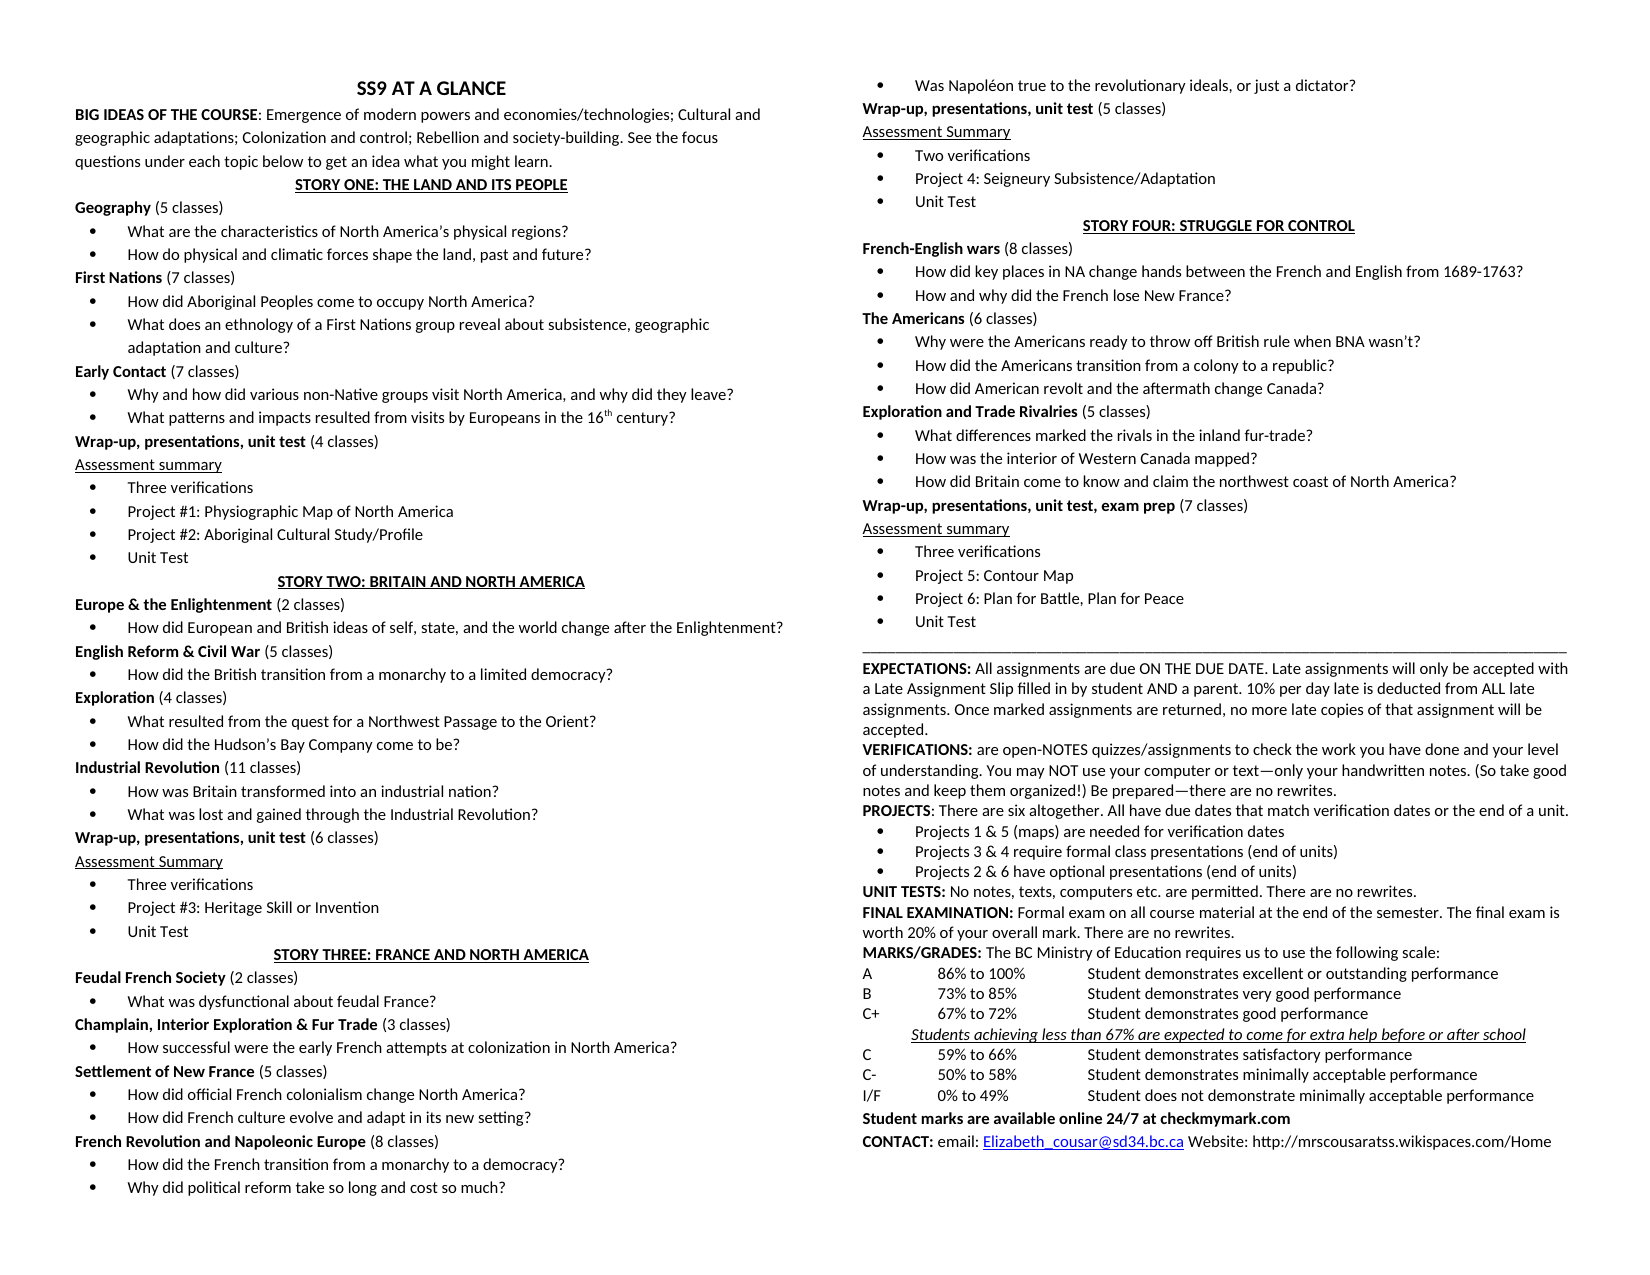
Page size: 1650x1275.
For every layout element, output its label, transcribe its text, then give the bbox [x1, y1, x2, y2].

list How did the Hudson’s Bay Company come to be? [90, 734, 787, 754]
text Europe & the Enlightenment (2 classes) [75, 594, 787, 614]
list How was the interior of Western Canada mapped? [877, 448, 1575, 469]
list Why and how did various non-Native groups visit North America, and why did they leave? [90, 384, 787, 404]
text Industrial Revolution (11 classes) [75, 757, 787, 778]
text A 86% to 100% Student demonstrates excellent or outstanding performance [862, 963, 1575, 983]
list Unit Test [877, 612, 1575, 632]
list How did Aboriginal Peoples come to occupy North America? [90, 291, 787, 311]
text Students achieving less than 67% are expected to come for extra help before or after school [862, 1024, 1575, 1044]
list How did American revolt and the aftermath change Canada? [877, 378, 1575, 399]
list Project #1: Physiographic Map of North America [90, 501, 787, 521]
text Wrap-up, presentations, unit test (6 classes) [75, 827, 787, 848]
text Exploration and Trade Rivalries (5 classes) [862, 402, 1575, 422]
text Settlement of New France (5 classes) [75, 1061, 787, 1081]
text Assessment summary [75, 454, 787, 474]
list What are the characteristics of North America’s physical regions? [90, 221, 787, 241]
text Champlain, Interior Exploration & Fur Trade (3 classes) [75, 1014, 787, 1034]
text I/F 0% to 49% Student does not demonstrate minimally acceptable performance [862, 1085, 1575, 1105]
list How was Britain transformed into an industrial nation? [90, 781, 787, 801]
list Three verifications [877, 542, 1575, 562]
list How did Britain come to know and claim the northwest coast of North America? [877, 472, 1575, 492]
list What was lost and gained through the Industrial Revolution? [90, 804, 787, 824]
text Assessment summary [862, 518, 1575, 539]
text EXPECTATIONS: All assignments are due ON THE DUE DATE. Late assignments will only be accepted with a Late Assignment Slip filled in by student AND a parent. 10% per day late is deducted from ALL late assignments. Once marked assignments are returned, no more late copies of that assignment will be accepted. [862, 658, 1575, 739]
list Project #3: Heritage Skill or Invention [90, 897, 787, 918]
list Projects 1 & 5 (maps) are needed for verification dates [877, 821, 1575, 841]
list Project 4: Seigneury Subsistence/Adaptation [877, 168, 1575, 189]
list Why did political reform take so long and cost so much? [90, 1177, 787, 1198]
text Exploration (4 classes) [75, 687, 787, 708]
text STORY ONE: THE LAND AND ITS PEOPLE [75, 174, 787, 194]
list Was Napoléon true to the revolutionary ideals, or just a dictator? [877, 75, 1575, 95]
text Feudal French Society (2 classes) [75, 967, 787, 988]
text PROJECTS: There are six altogether. All have due dates that match verification dates or the end of a unit. [862, 801, 1575, 821]
text BIG IDEAS OF THE COURSE: Emergence of modern powers and economies/technologies; Cultural and geographic adaptations; Colonization and control; Rebellion and society-building. See the focus questions under each topic below to get an idea what you might learn. [75, 104, 787, 171]
text Assessment Summary [862, 122, 1575, 142]
text C+ 67% to 72% Student demonstrates good performance [862, 1004, 1575, 1024]
text Wrap-up, presentations, unit test (4 classes) [75, 431, 787, 451]
list How do physical and climatic forces shape the land, past and future? [90, 244, 787, 264]
text _____________________________________________________________________________________ [862, 635, 1575, 655]
text Wrap-up, presentations, unit test (5 classes) [862, 98, 1575, 119]
list How did French culture evolve and adapt in its new setting? [90, 1107, 787, 1128]
list Projects 2 & 6 have optional presentations (end of units) [877, 861, 1575, 882]
list How did the French transition from a monarchy to a democracy? [90, 1154, 787, 1174]
list Unit Test [90, 547, 787, 568]
list Project 5: Contour Map [877, 565, 1575, 585]
list Project 6: Plan for Battle, Plan for Peace [877, 588, 1575, 609]
text STORY FOUR: STRUGGLE FOR CONTROL [862, 215, 1575, 235]
text English Reform & Civil War (5 classes) [75, 641, 787, 661]
list Unit Test [877, 192, 1575, 212]
text STORY TWO: BRITAIN AND NORTH AMERICA [75, 571, 787, 591]
text C- 50% to 58% Student demonstrates minimally acceptable performance [862, 1064, 1575, 1085]
list What does an ethnology of a First Nations group reveal about subsistence, geographic adaptation and culture? [90, 314, 787, 358]
text VERIFICATIONS: are open-NOTES quizzes/assignments to check the work you have done and your level of understanding. You may NOT use your computer or text—only your handwritten notes. (So take good notes and keep them organized!) Be prepared—there are no rewrites. [862, 739, 1575, 801]
list Unit Test [90, 921, 787, 941]
text Assessment Summary [75, 851, 787, 871]
text First Nations (7 classes) [75, 267, 787, 288]
text UNIT TESTS: No notes, texts, computers etc. are permitted. There are no rewrites. [862, 882, 1575, 902]
text Geography (5 classes) [75, 197, 787, 218]
list What differences marked the rivals in the inland fur-trade? [877, 425, 1575, 445]
text The Americans (6 classes) [862, 308, 1575, 329]
list What patterns and impacts resulted from visits by Europeans in the 16th century? [90, 407, 787, 428]
list How did the British transition from a monarchy to a limited democracy? [90, 664, 787, 684]
list Projects 3 & 4 require formal class presentations (end of units) [877, 841, 1575, 861]
list How did European and British ideas of self, state, and the world change after the Enlightenment? [90, 617, 787, 638]
text CONTACT: email: Elizabeth_cousar@sd34.bc.ca Website: http://mrscousaratss.wikispaces.com/Home [862, 1132, 1575, 1152]
list Three verifications [90, 477, 787, 498]
text C 59% to 66% Student demonstrates satisfactory performance [862, 1044, 1575, 1064]
list How successful were the early French attempts at colonization in North America? [90, 1037, 787, 1058]
text Wrap-up, presentations, unit test, exam prep (7 classes) [862, 495, 1575, 515]
list Three verifications [90, 874, 787, 894]
text MARKS/GRADES: The BC Ministry of Education requires us to use the following scale: [862, 943, 1575, 963]
list How did official French colonialism change North America? [90, 1084, 787, 1104]
list How did key places in NA change hands between the French and English from 1689-1763? [877, 262, 1575, 282]
list Project #2: Aboriginal Cultural Study/Profile [90, 524, 787, 544]
text French Revolution and Napoleonic Europe (8 classes) [75, 1131, 787, 1151]
list Two verifications [877, 145, 1575, 165]
text SS9 AT A GLANCE [75, 75, 787, 100]
list How did the Americans transition from a colony to a republic? [877, 355, 1575, 375]
text STORY THREE: FRANCE AND NORTH AMERICA [75, 944, 787, 964]
text Student marks are available online 24/7 at checkmymark.com [862, 1108, 1575, 1128]
list What was dysfunctional about feudal France? [90, 991, 787, 1011]
text FINAL EXAMINATION: Formal exam on all course material at the end of the semester. The final exam is worth 20% of your overall mark. There are no rewrites. [862, 902, 1575, 943]
text French-English wars (8 classes) [862, 238, 1575, 259]
text Early Contact (7 classes) [75, 361, 787, 381]
list What resulted from the quest for a Northwest Passage to the Orient? [90, 711, 787, 731]
list Why were the Americans ready to throw off British rule when BNA wasn’t? [877, 332, 1575, 352]
list How and why did the French lose New France? [877, 285, 1575, 305]
text B 73% to 85% Student demonstrates very good performance [862, 983, 1575, 1004]
